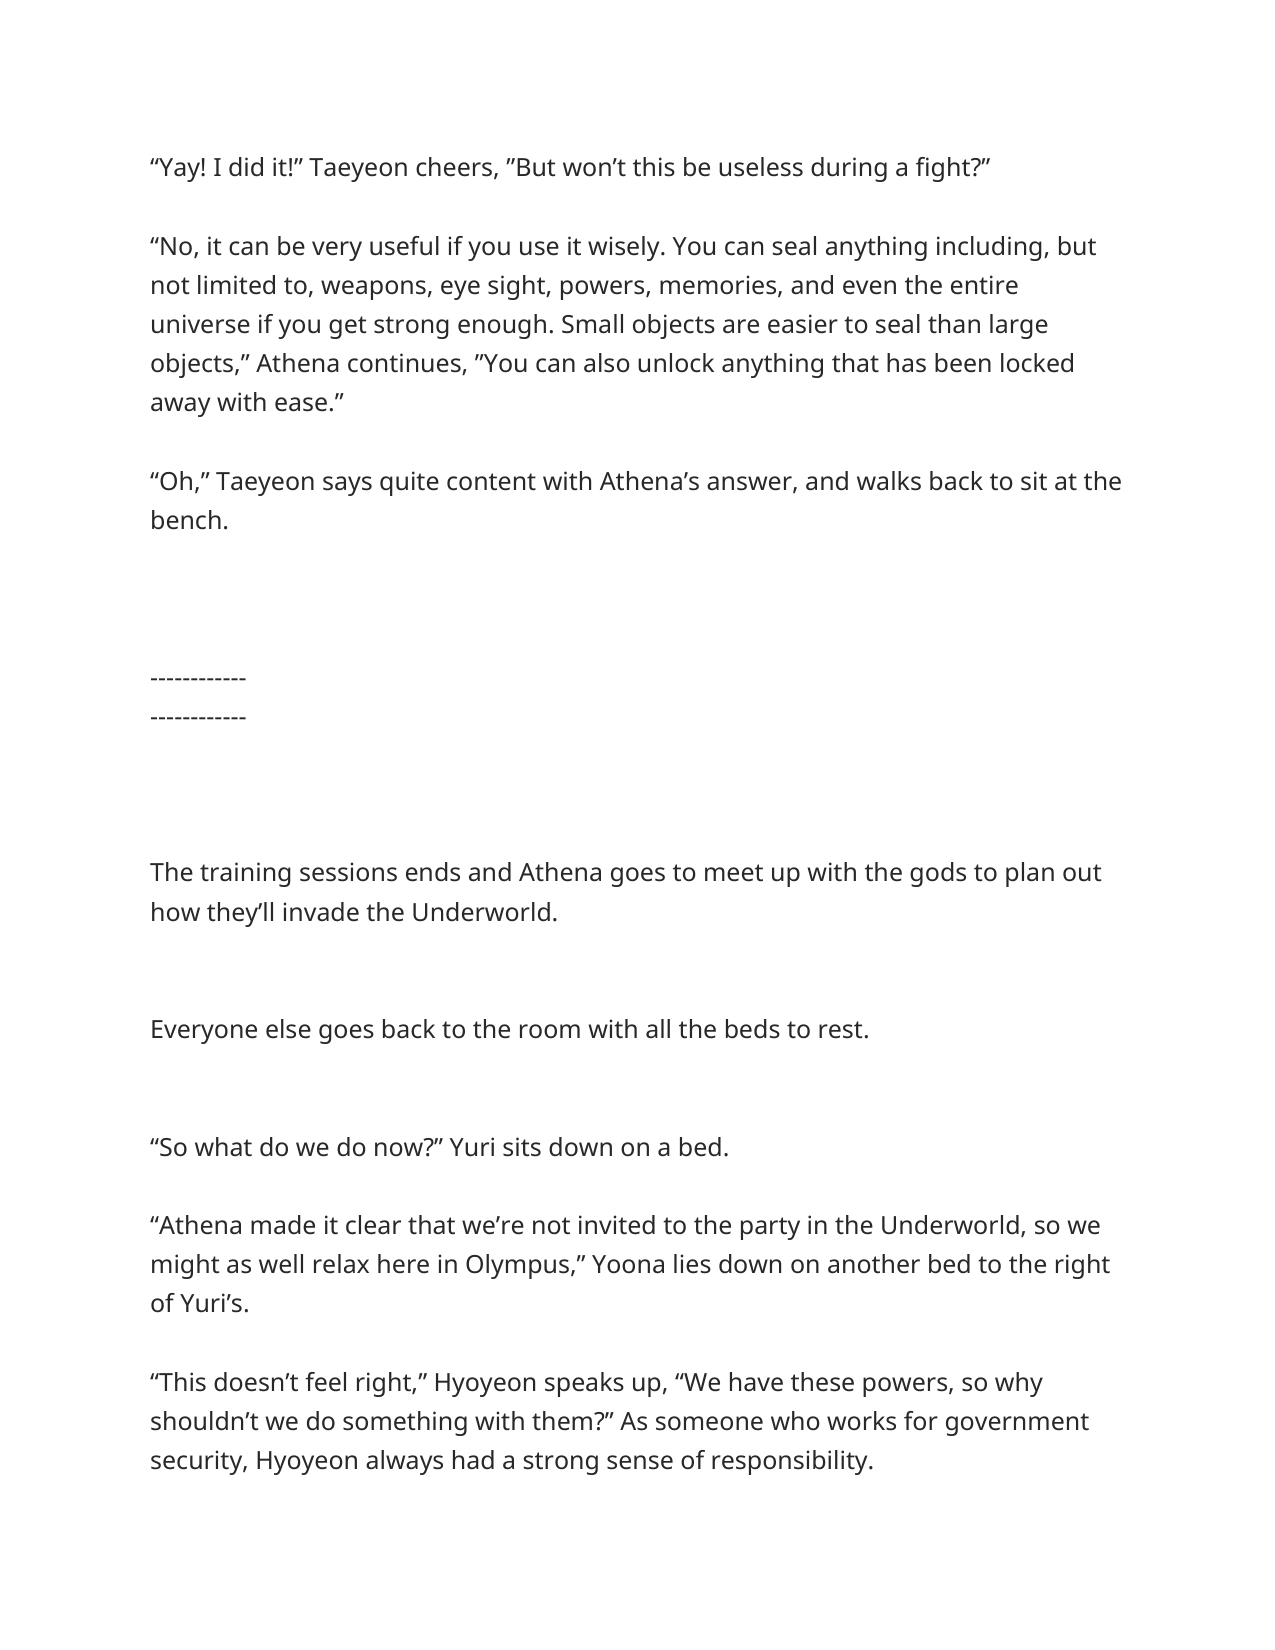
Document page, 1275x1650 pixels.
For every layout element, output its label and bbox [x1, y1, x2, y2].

text [150, 150, 1125, 1477]
